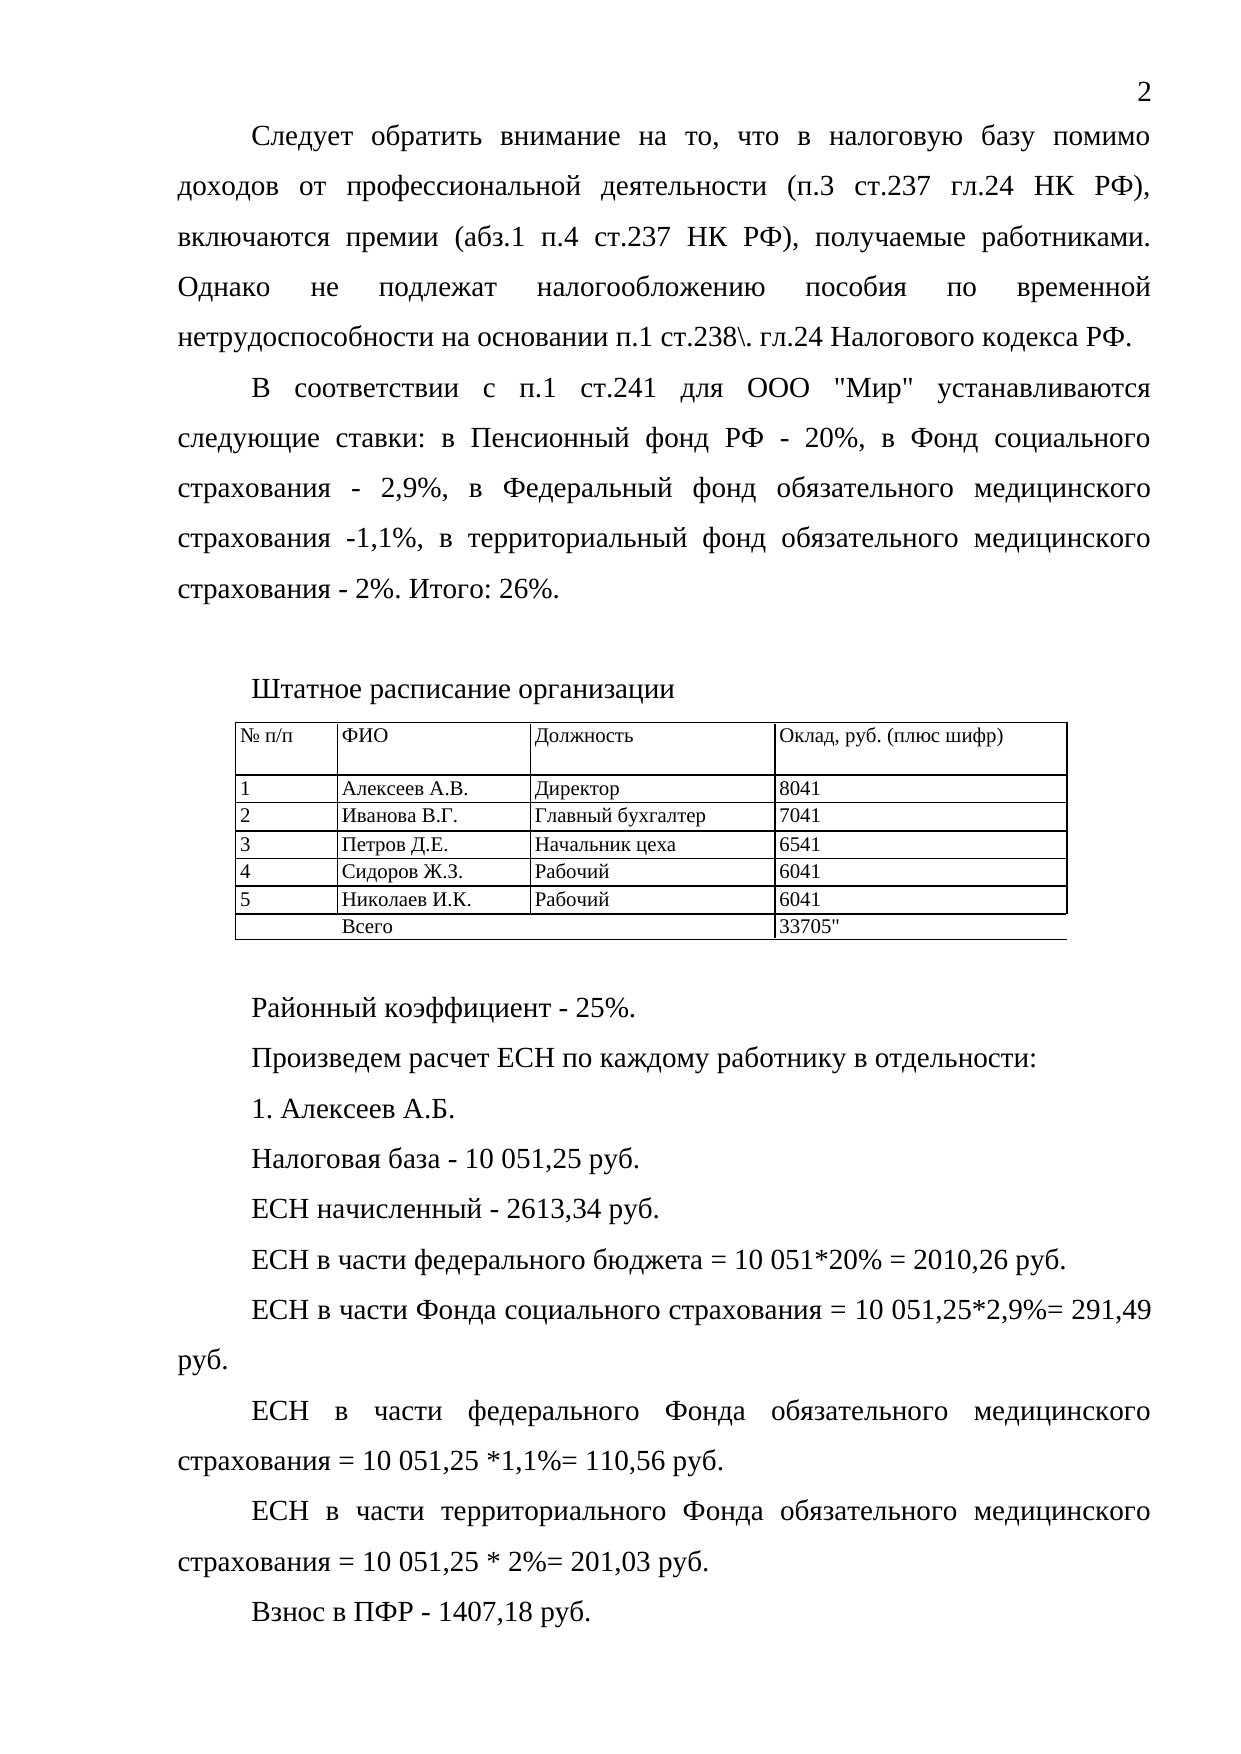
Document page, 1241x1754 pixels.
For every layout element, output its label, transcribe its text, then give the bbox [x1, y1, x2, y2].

table_cell 33705" [776, 914, 1067, 938]
table_header ФИО [338, 723, 530, 774]
table_cell 6041 [776, 887, 1066, 913]
table_cell Рабочий [531, 859, 774, 885]
table_cell 6541 [776, 832, 1066, 857]
text ЕСН в части территориального Фонда обязательного медицинского страхования = 10 051,25 * 2%= 201,03 руб. [177, 1493, 1152, 1577]
text ЕСН в части федерального Фонда обязательного медицинского страхования = 10 051,25 *1,1%= 110,56 руб. [177, 1393, 1152, 1477]
text ЕСН в части федерального бюджета = 10 051*20% = 2010,26 руб. [177, 1242, 1152, 1275]
text Взнос в ПФР - 1407,18 руб. [177, 1594, 1152, 1628]
text Штатное расписание организации [177, 672, 1152, 705]
table_cell [530, 915, 774, 938]
table_cell 8041 [776, 776, 1066, 802]
table_cell 3 [236, 832, 337, 857]
table_cell 7041 [776, 803, 1066, 830]
table_cell Сидоров Ж.З. [338, 859, 530, 885]
table_cell Всего [338, 915, 530, 938]
table_cell 2 [236, 803, 337, 830]
table_cell Начальник цеха [531, 832, 774, 857]
table_cell Директор [531, 776, 774, 802]
table_cell 1 [236, 776, 337, 802]
table_header № п/п [236, 723, 337, 774]
text В соответствии с п.1 ст.241 для ООО "Мир" устанавливаются следующие ставки: в Пенсионный фонд РФ - 20%, в Фонд социального страхования - 2,9%, в Федеральный фонд обязательного медицинского страхования -1,1%, в территориальный фонд обязательного медицинского страхования - 2%. Итого: 26%. [177, 370, 1152, 604]
text ЕСН в части Фонда социального страхования = 10 051,25*2,9%= 291,49 руб. [177, 1292, 1152, 1376]
text ЕСН начисленный - 2613,34 руб. [177, 1192, 1152, 1225]
table_header Оклад, руб. (плюс шифр) [776, 723, 1066, 774]
table_cell Алексеев А.В. [338, 776, 530, 802]
table_cell Николаев И.К. [338, 887, 530, 913]
text 1. Алексеев А.Б. [177, 1091, 1152, 1124]
text Произведем расчет ЕСН по каждому работнику в отдельности: [177, 1041, 1152, 1074]
text Налоговая база - 10 051,25 руб. [177, 1141, 1152, 1175]
table_cell Рабочий [531, 887, 774, 913]
text Следует обратить внимание на то, что в налоговую базу помимо доходов от профессиональной деятельности (п.3 ст.237 гл.24 НК РФ), включаются премии (абз.1 п.4 ст.237 НК РФ), получаемые работниками. Однако не подлежат налогообложению пособия по временной нетрудоспособности на основании п.1 ст.238\. гл.24 Налогового кодекса РФ. [177, 118, 1152, 353]
table_cell 4 [236, 859, 337, 885]
table_cell 6041 [776, 859, 1066, 885]
table_cell Иванова В.Г. [338, 803, 530, 830]
table_cell 5 [236, 887, 337, 913]
table_cell Петров Д.Е. [338, 832, 530, 857]
table_cell [236, 915, 337, 938]
table_header Должность [531, 723, 775, 774]
text Районный коэффициент - 25%. [177, 990, 1152, 1024]
table_cell Главный бухгалтер [531, 803, 774, 830]
